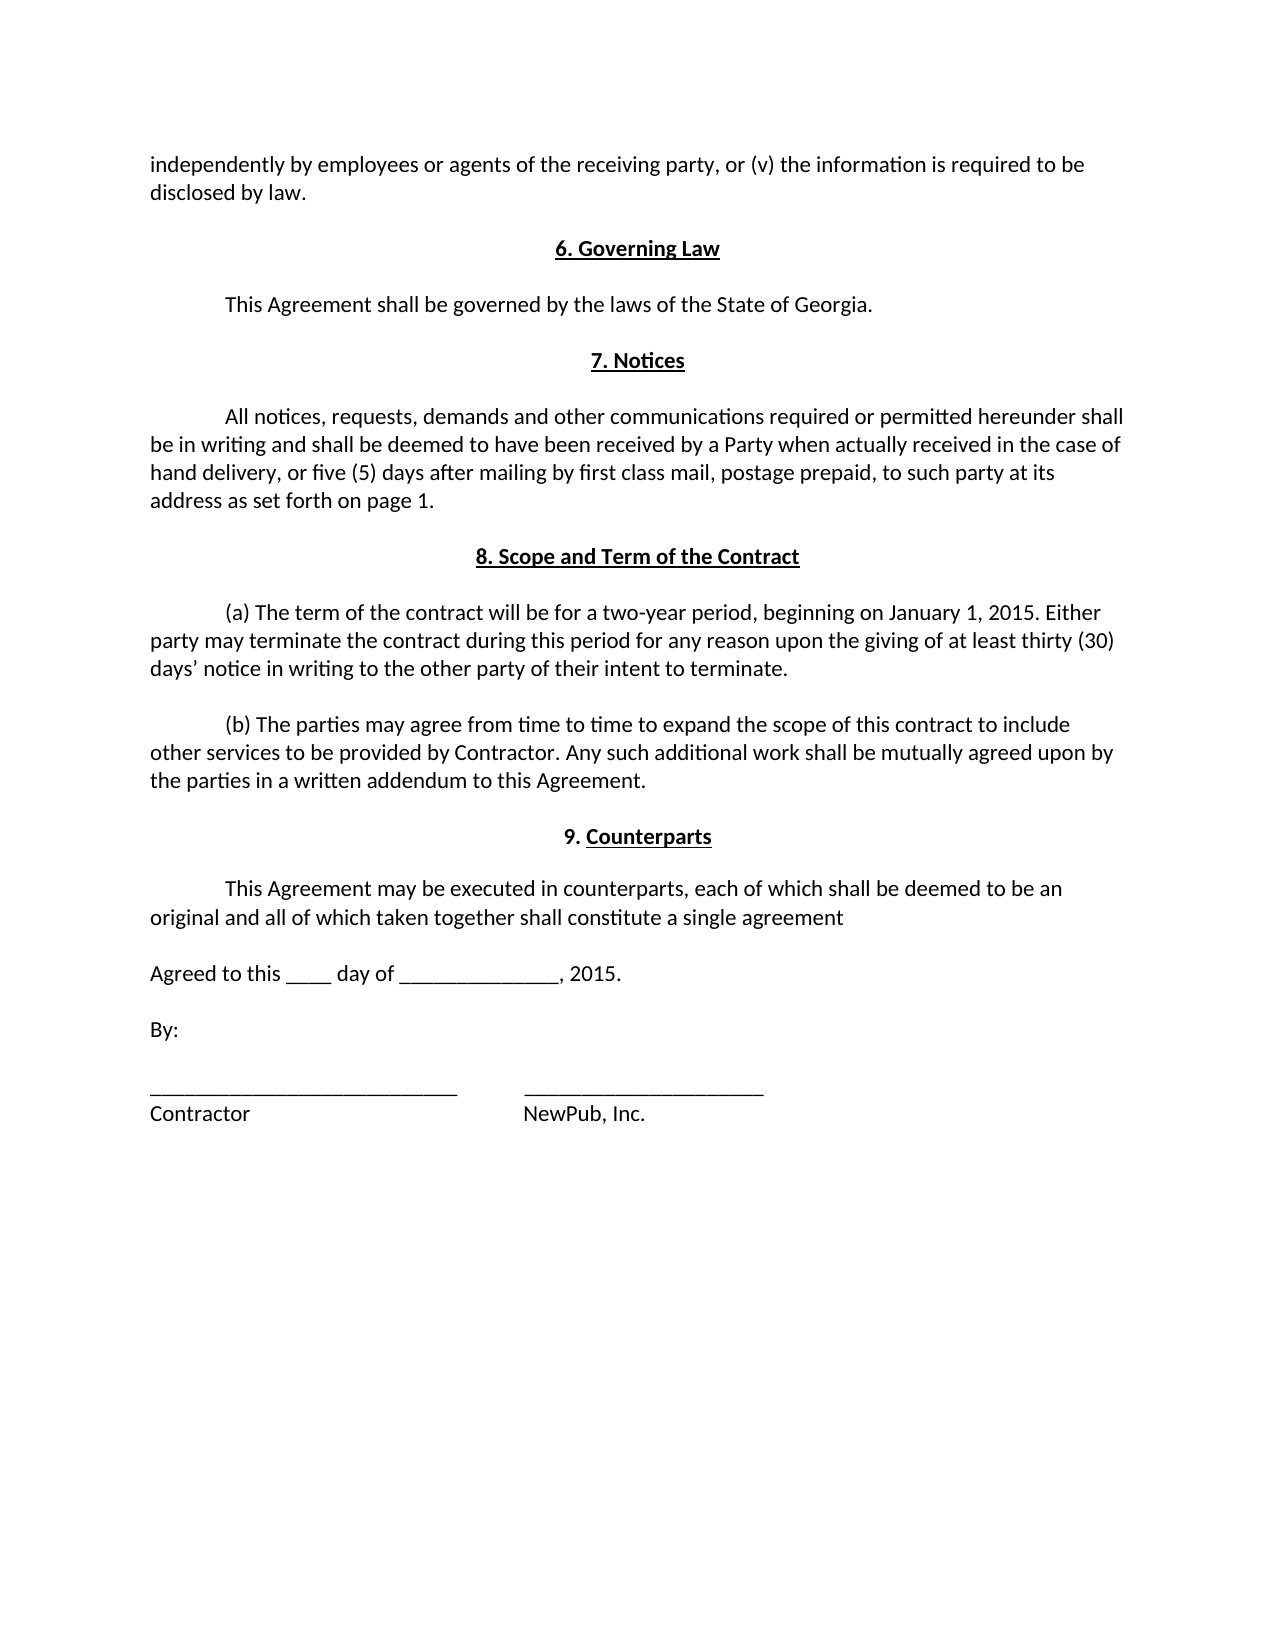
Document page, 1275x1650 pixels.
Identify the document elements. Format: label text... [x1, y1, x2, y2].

text Agreed to this ____ day of ______________, 2015. [150, 959, 1125, 987]
text (a) The term of the contract will be for a two-year period, beginning on January 1, 2015. Either party may terminate the contract during this period for any reason upon the giving of at least thirty (30) days’ notice in writing to the other party of their intent to terminate. [150, 598, 1125, 682]
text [150, 150, 1125, 206]
text (b) The parties may agree from time to time to expand the scope of this contract to include other services to be provided by Contractor. Any such additional work shall be mutually agreed upon by the parties in a written addendum to this Agreement. [150, 710, 1125, 794]
text 7. Notices [150, 346, 1125, 374]
text 8. Scope and Term of the Contract [150, 542, 1125, 570]
text 6. Governing Law [150, 234, 1125, 262]
text By: [150, 1015, 1125, 1043]
text This Agreement shall be governed by the laws of the State of Georgia. [150, 290, 1125, 318]
text ___________________________ _____________________ [150, 1071, 1125, 1099]
text This Agreement may be executed in counterparts, each of which shall be deemed to be an original and all of which taken together shall constitute a single agreement [150, 874, 1125, 931]
text All notices, requests, demands and other communications required or permitted hereunder shall be in writing and shall be deemed to have been received by a Party when actually received in the case of hand delivery, or five (5) days after mailing by first class mail, postage prepaid, to such party at its address as set forth on page 1. [150, 402, 1125, 514]
text Contractor NewPub, Inc. [150, 1099, 1125, 1127]
text 9. Counterparts [150, 822, 1125, 874]
